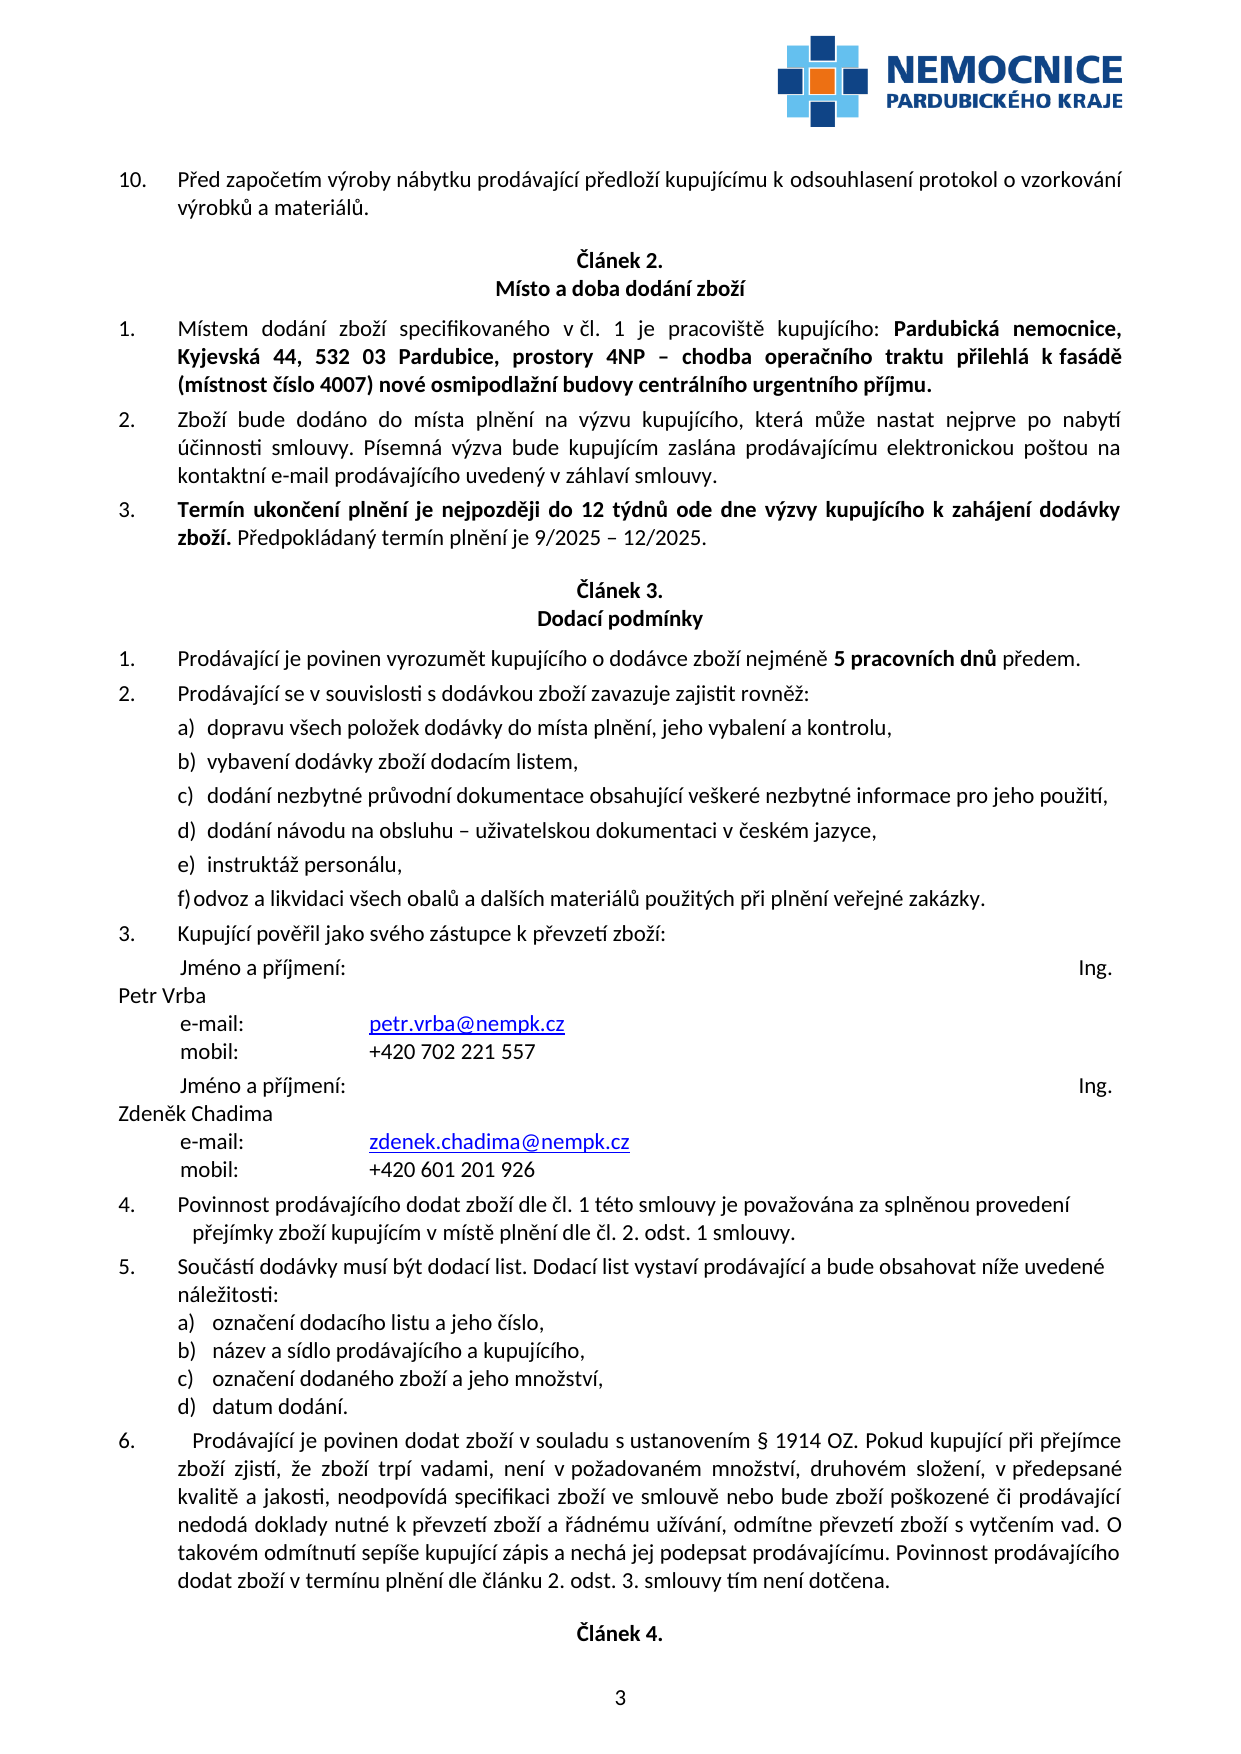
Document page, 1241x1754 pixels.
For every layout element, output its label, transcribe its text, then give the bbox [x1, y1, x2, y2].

list Kupující pověřil jako svého zástupce k převzetí zboží: [118, 919, 1122, 947]
text e-mail: zdenek.chadima@nempk.cz [118, 1127, 1122, 1155]
list datum dodání. [177, 1392, 1122, 1420]
list Prodávající je povinen dodat zboží v souladu s ustanovením § 1914 OZ. Pokud kupující při přejímce zboží zjistí, že zboží trpí vadami, není v požadovaném množství, druhovém složení, v předepsané kvalitě a jakosti, neodpovídá specifikaci zboží ve smlouvě nebo bude zboží poškozené či prodávající nedodá doklady nutné k převzetí zboží a řádnému užívání, odmítne převzetí zboží s vytčením vad. O takovém odmítnutí sepíše kupující zápis a nechá jej podepsat prodávajícímu. Povinnost prodávajícího dodat zboží v termínu plnění dle článku 2. odst. 3. smlouvy tím není dotčena. [118, 1426, 1122, 1594]
list dodání návodu na obsluhu – uživatelskou dokumentaci v českém jazyce, [177, 816, 1122, 844]
text Dodací podmínky [118, 604, 1122, 632]
text přejímky zboží kupujícím v místě plnění dle čl. 2. odst. 1 smlouvy. [118, 1218, 1122, 1246]
text Místo a doba dodání zboží [118, 274, 1122, 302]
list Termín ukončení plnění je nejpozději do 12 týdnů ode dne výzvy kupujícího k zahájení dodávky zboží. Předpokládaný termín plnění je 9/2025 – 12/2025. [118, 495, 1122, 551]
text Článek 3. [118, 576, 1122, 604]
list označení dodaného zboží a jeho množství, [177, 1364, 1122, 1392]
list označení dodacího listu a jeho číslo, [177, 1308, 1122, 1336]
text náležitosti: [118, 1280, 1122, 1308]
list dodání nezbytné průvodní dokumentace obsahující veškeré nezbytné informace pro jeho použití, [177, 782, 1122, 810]
text Článek 2. [118, 246, 1122, 274]
text 5. Součástí dodávky musí být dodací list. Dodací list vystaví prodávající a bude obsahovat níže uvedené [118, 1252, 1122, 1280]
text mobil: +420 702 221 557 [118, 1037, 1122, 1065]
list Místem dodání zboží specifikovaného v čl. 1 je pracoviště kupujícího: Pardubická nemocnice, Kyjevská 44, 532 03 Pardubice, prostory 4NP – chodba operačního traktu přilehlá k fasádě (místnost číslo 4007) nové osmipodlažní budovy centrálního urgentního příjmu. [118, 314, 1122, 398]
picture [776, 35, 1123, 128]
list vybavení dodávky zboží dodacím listem, [177, 747, 1122, 775]
text Jméno a příjmení: Ing. Zdeněk Chadima [118, 1071, 1122, 1127]
list Zboží bude dodáno do místa plnění na výzvu kupujícího, která může nastat nejprve po nabytí účinnosti smlouvy. Písemná výzva bude kupujícím zaslána prodávajícímu elektronickou poštou na kontaktní e-mail prodávajícího uvedený v záhlaví smlouvy. [118, 405, 1122, 489]
text 2. Prodávající se v souvislosti s dodávkou zboží zavazuje zajistit rovněž: [118, 679, 1122, 707]
list název a sídlo prodávajícího a kupujícího, [177, 1336, 1122, 1364]
text Článek 4. [118, 1619, 1122, 1647]
text 4. Povinnost prodávajícího dodat zboží dle čl. 1 této smlouvy je považována za splněnou provedení [118, 1190, 1122, 1218]
list Před započetím výroby nábytku prodávající předloží kupujícímu k odsouhlasení protokol o vzorkování výrobků a materiálů. [118, 165, 1122, 221]
text 1. Prodávající je povinen vyrozumět kupujícího o dodávce zboží nejméně 5 pracovních dnů předem. [118, 644, 1122, 673]
list dopravu všech položek dodávky do místa plnění, jeho vybalení a kontrolu, [177, 713, 1122, 741]
list odvoz a likvidaci všech obalů a dalších materiálů použitých při plnění veřejné zakázky. [177, 884, 1122, 912]
text e-mail: petr.vrba@nempk.cz [118, 1009, 1122, 1037]
text Jméno a příjmení: Ing. Petr Vrba [118, 953, 1122, 1009]
text mobil: +420 601 201 926 [118, 1155, 1122, 1183]
list instruktáž personálu, [177, 850, 1122, 878]
